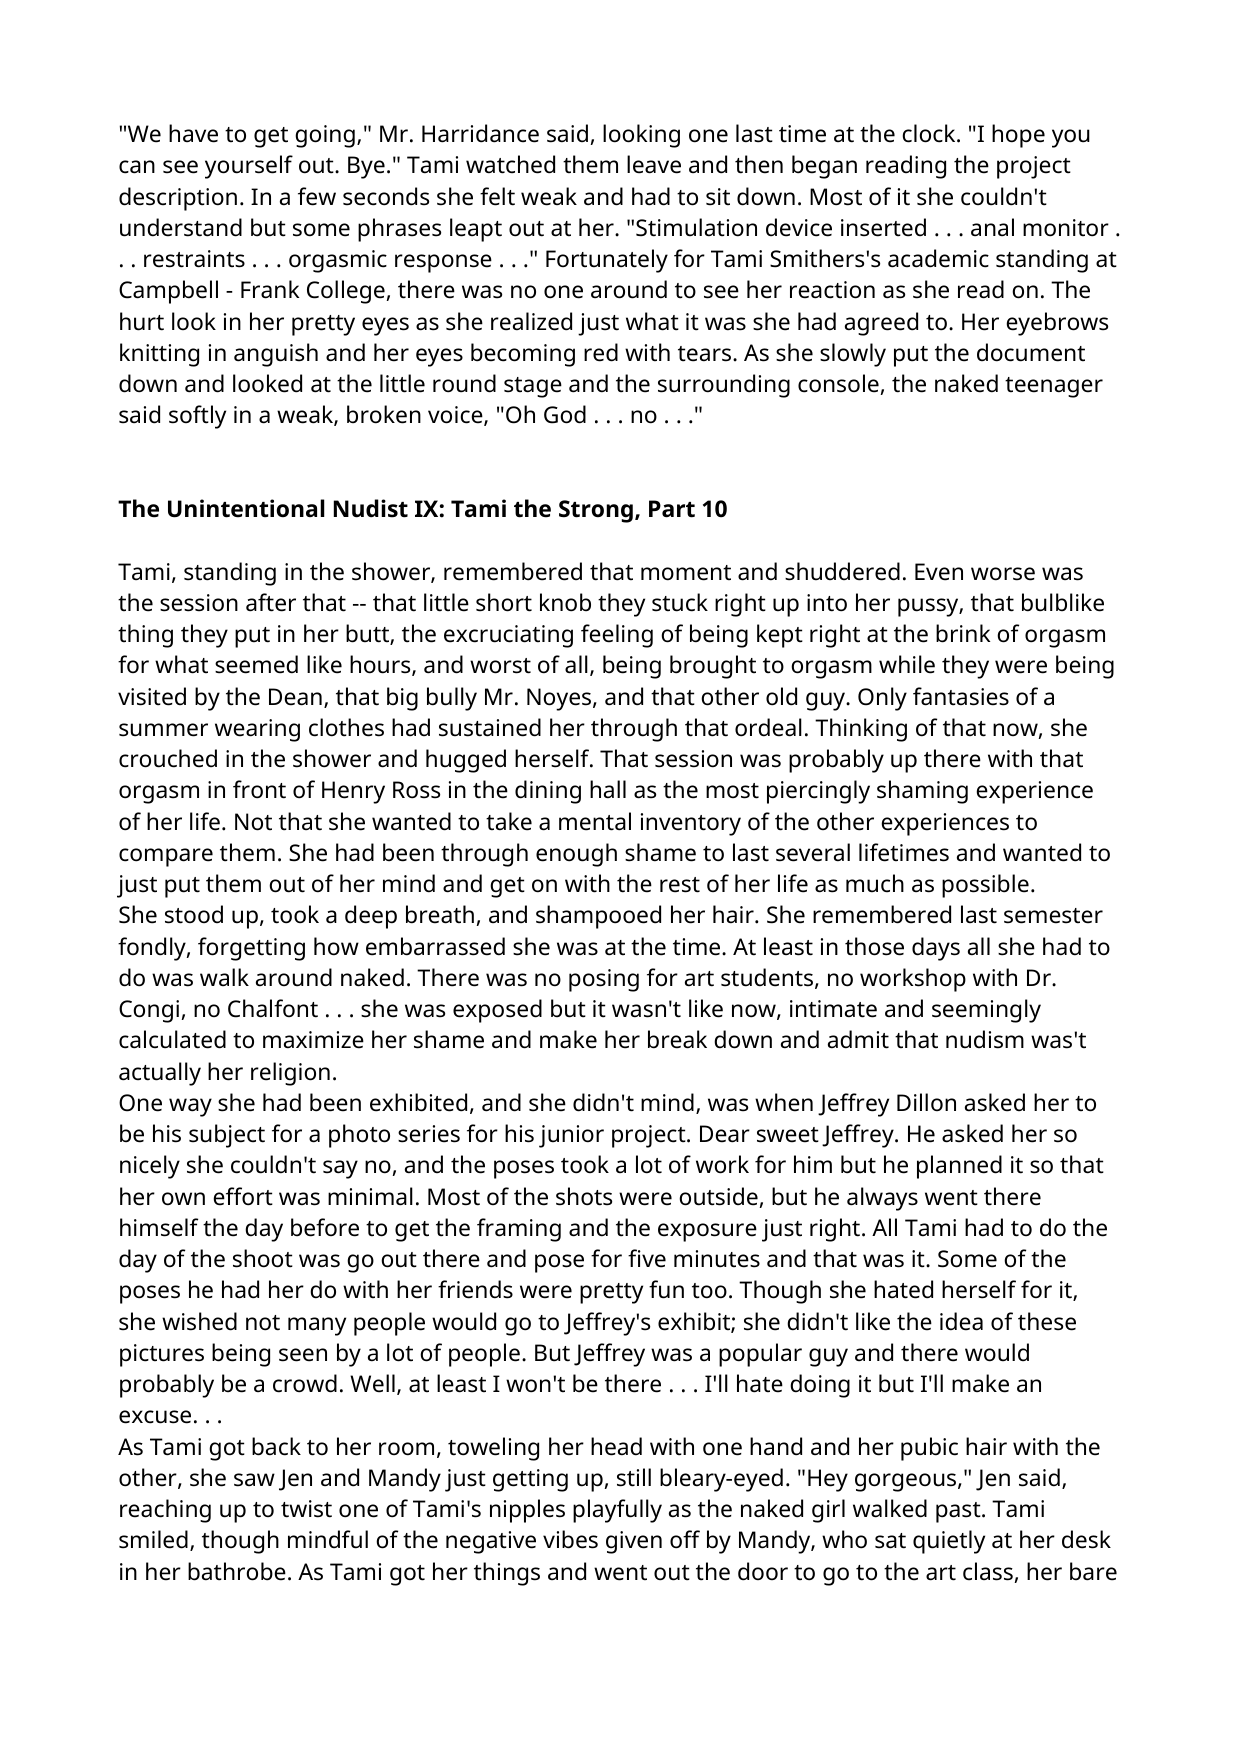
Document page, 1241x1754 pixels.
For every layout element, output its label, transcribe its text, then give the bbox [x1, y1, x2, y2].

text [118, 1431, 1122, 1587]
text She stood up, took a deep breath, and shampooed her hair. She remembered last semester fondly, forgetting how embarrassed she was at the time. At least in those days all she had to do was walk around naked. There was no posing for art students, no workshop with Dr. Congi, no Chalfont . . . she was exposed but it wasn't like now, intimate and seemingly calculated to maximize her shame and make her break down and admit that nudism was't actually her religion. [118, 899, 1122, 1087]
text The Unintentional Nudist IX: Tami the Strong, Part 10 [118, 493, 1122, 524]
text One way she had been exhibited, and she didn't mind, was when Jeffrey Dillon asked her to be his subject for a photo series for his junior project. Dear sweet Jeffrey. He asked her so nicely she couldn't say no, and the poses took a lot of work for him but he planned it so that her own effort was minimal. Most of the shots were outside, but he always went there himself the day before to get the framing and the exposure just right. All Tami had to do the day of the shoot was go out there and pose for five minutes and that was it. Some of the poses he had her do with her friends were pretty fun too. Though she hated herself for it, she wished not many people would go to Jeffrey's exhibit; she didn't like the idea of these pictures being seen by a lot of people. But Jeffrey was a popular guy and there would probably be a crowd. Well, at least I won't be there . . . I'll hate doing it but I'll make an excuse. . . [118, 1087, 1122, 1431]
text Tami, standing in the shower, remembered that moment and shuddered. Even worse was the session after that -- that little short knob they stuck right up into her pussy, that bulblike thing they put in her butt, the excruciating feeling of being kept right at the brink of orgasm for what seemed like hours, and worst of all, being brought to orgasm while they were being visited by the Dean, that big bully Mr. Noyes, and that other old guy. Only fantasies of a summer wearing clothes had sustained her through that ordeal. Thinking of that now, she crouched in the shower and hugged herself. That session was probably up there with that orgasm in front of Henry Ross in the dining hall as the most piercingly shaming experience of her life. Not that she wanted to take a mental inventory of the other experiences to compare them. She had been through enough shame to last several lifetimes and wanted to just put them out of her mind and get on with the rest of her life as much as possible. [118, 556, 1122, 899]
text "We have to get going," Mr. Harridance said, looking one last time at the clock. "I hope you can see yourself out. Bye." Tami watched them leave and then began reading the project description. In a few seconds she felt weak and had to sit down. Most of it she couldn't understand but some phrases leapt out at her. "Stimulation device inserted . . . anal monitor . . . restraints . . . orgasmic response . . ." Fortunately for Tami Smithers's academic standing at Campbell - Frank College, there was no one around to see her reaction as she read on. The hurt look in her pretty eyes as she realized just what it was she had agreed to. Her eyebrows knitting in anguish and her eyes becoming red with tears. As she slowly put the document down and looked at the little round stage and the surrounding console, the naked teenager said softly in a weak, broken voice, "Oh God . . . no . . ." [118, 118, 1122, 493]
